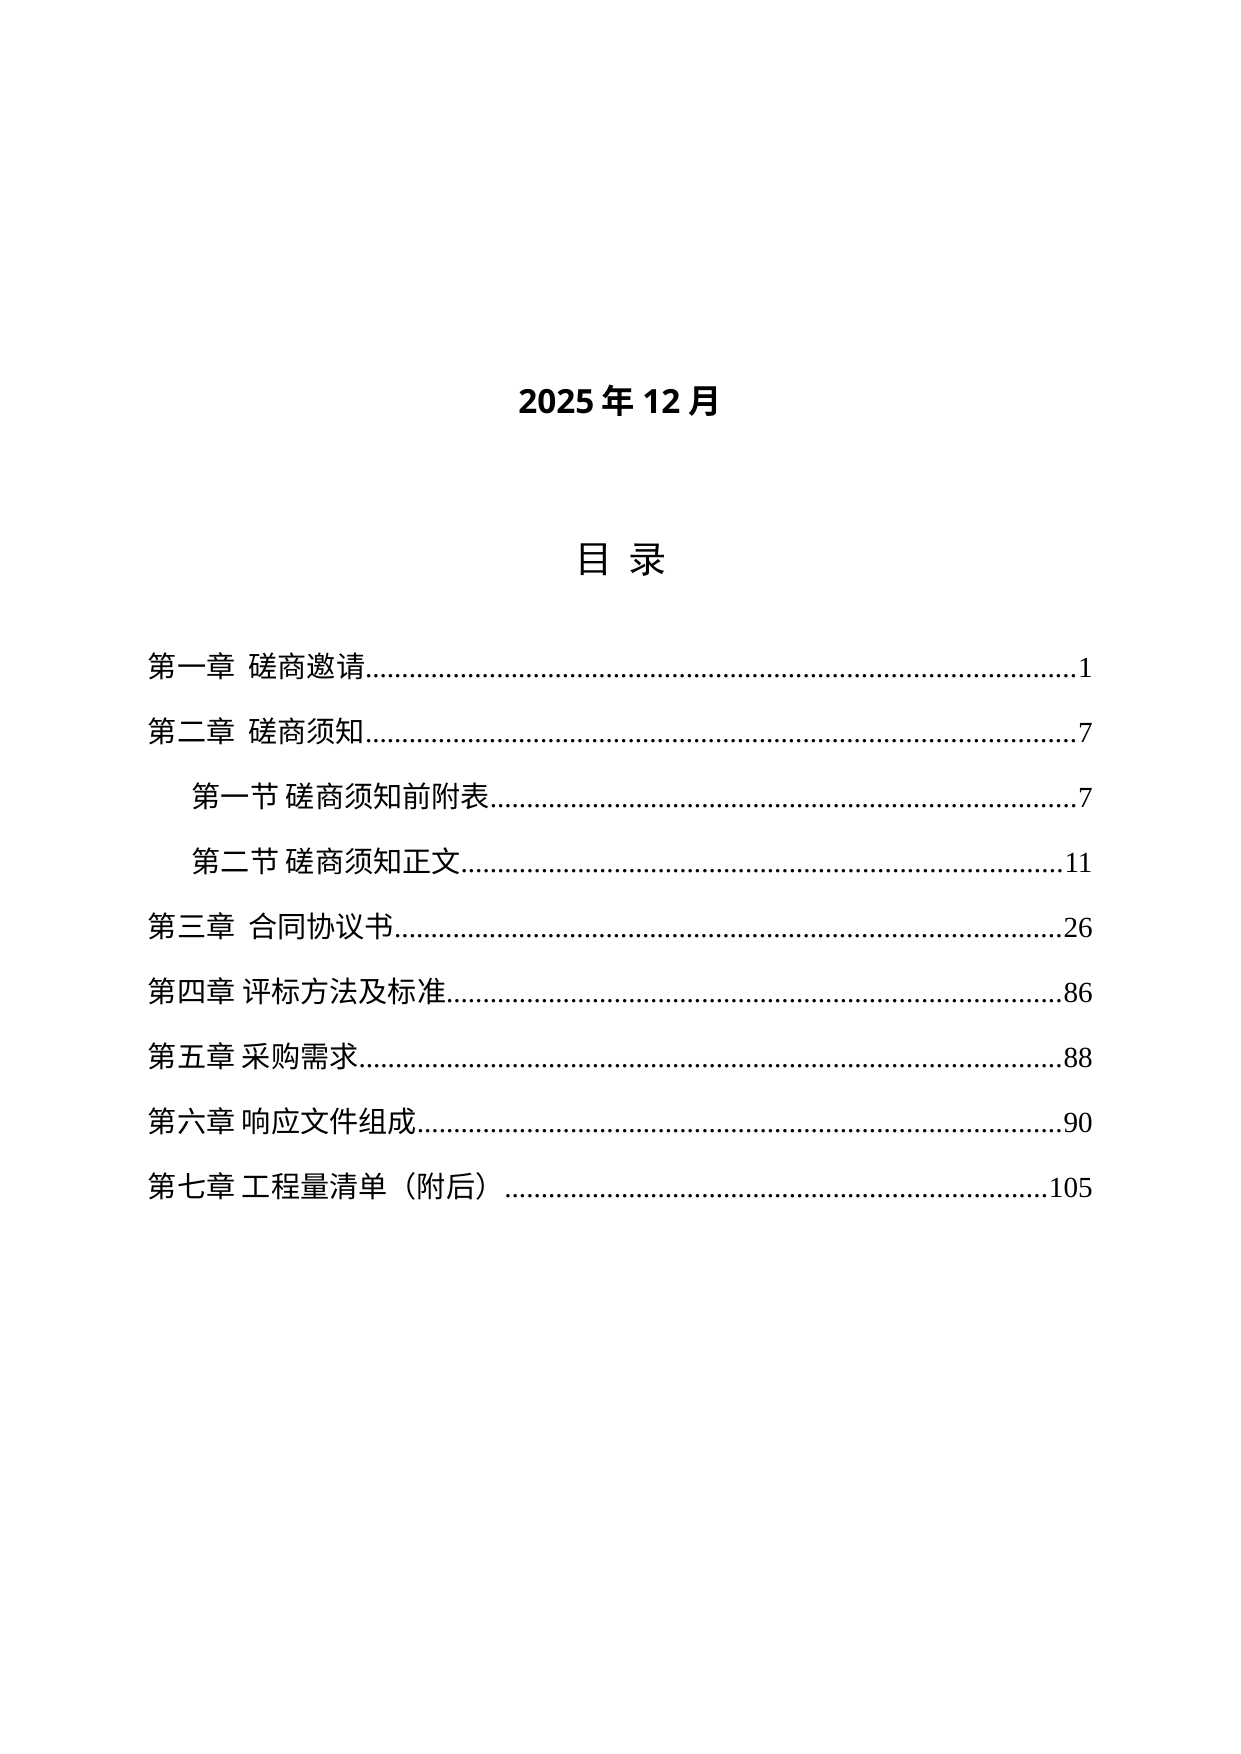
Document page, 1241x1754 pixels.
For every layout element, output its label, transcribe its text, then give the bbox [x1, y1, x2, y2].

text 第一章 磋商邀请 1 [148, 632, 1092, 697]
text 第三章 合同协议书 26 [148, 892, 1092, 957]
text 目录 [148, 535, 1092, 578]
text 第二节 磋商须知正文 11 [191, 827, 1092, 892]
text 第一节 磋商须知前附表 7 [191, 762, 1092, 827]
text 第五章 采购需求 88 [148, 1022, 1092, 1087]
text 第七章 工程量清单（附后） 105 [148, 1152, 1092, 1217]
text 第六章 响应文件组成 90 [148, 1087, 1092, 1152]
text 第四章 评标方法及标准 86 [148, 957, 1092, 1022]
text 第二章 磋商须知 7 [148, 697, 1092, 762]
text 2025年 12 月 [148, 375, 1092, 423]
